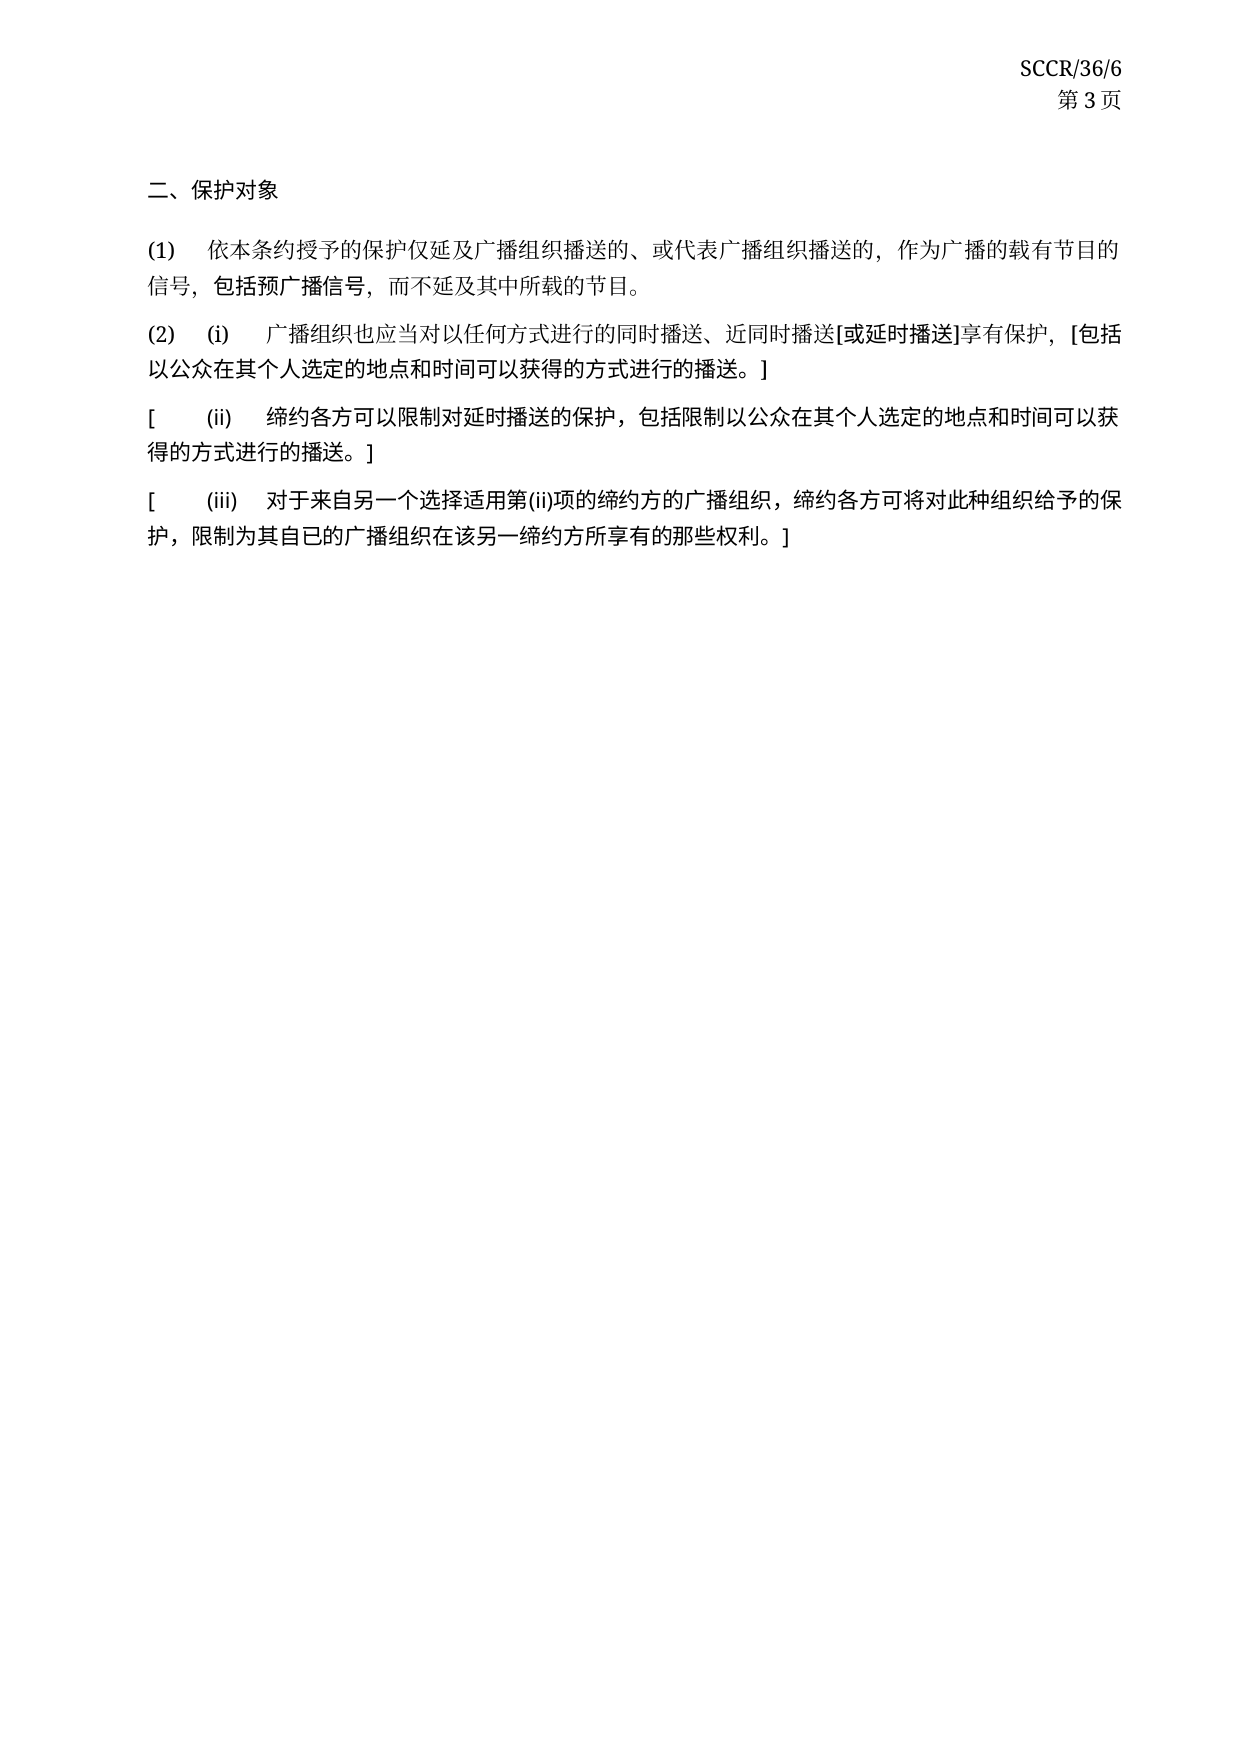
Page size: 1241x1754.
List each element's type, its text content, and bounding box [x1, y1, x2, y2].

text [ (ii) 缔约各方可以限制对延时播送的保护，包括限制以公众在其个人选定的地点和时间可以获得的方式进行的播送。] [148, 396, 1122, 467]
list 依本条约授予的保护仅延及广播组织播送的、或代表广播组织播送的，作为广播的载有节目的信号，包括预广播信号，而不延及其中所载的节目。 [148, 230, 1122, 301]
text [ (iii) 对于来自另一个选择适用第(ii)项的缔约方的广播组织，缔约各方可将对此种组织给予的保护，限制为其自已的广播组织在该另一缔约方所享有的那些权‍利。] [148, 480, 1122, 551]
list (i) 广播组织也应当对以任何方式进行的同时播送、近同时播送[或延时播送]享有保护，[包括以公众在其个人选定的地点和时间可以获得的方式进行的播送。] [148, 313, 1122, 384]
subtitle 二、保护对象 [148, 169, 1122, 205]
